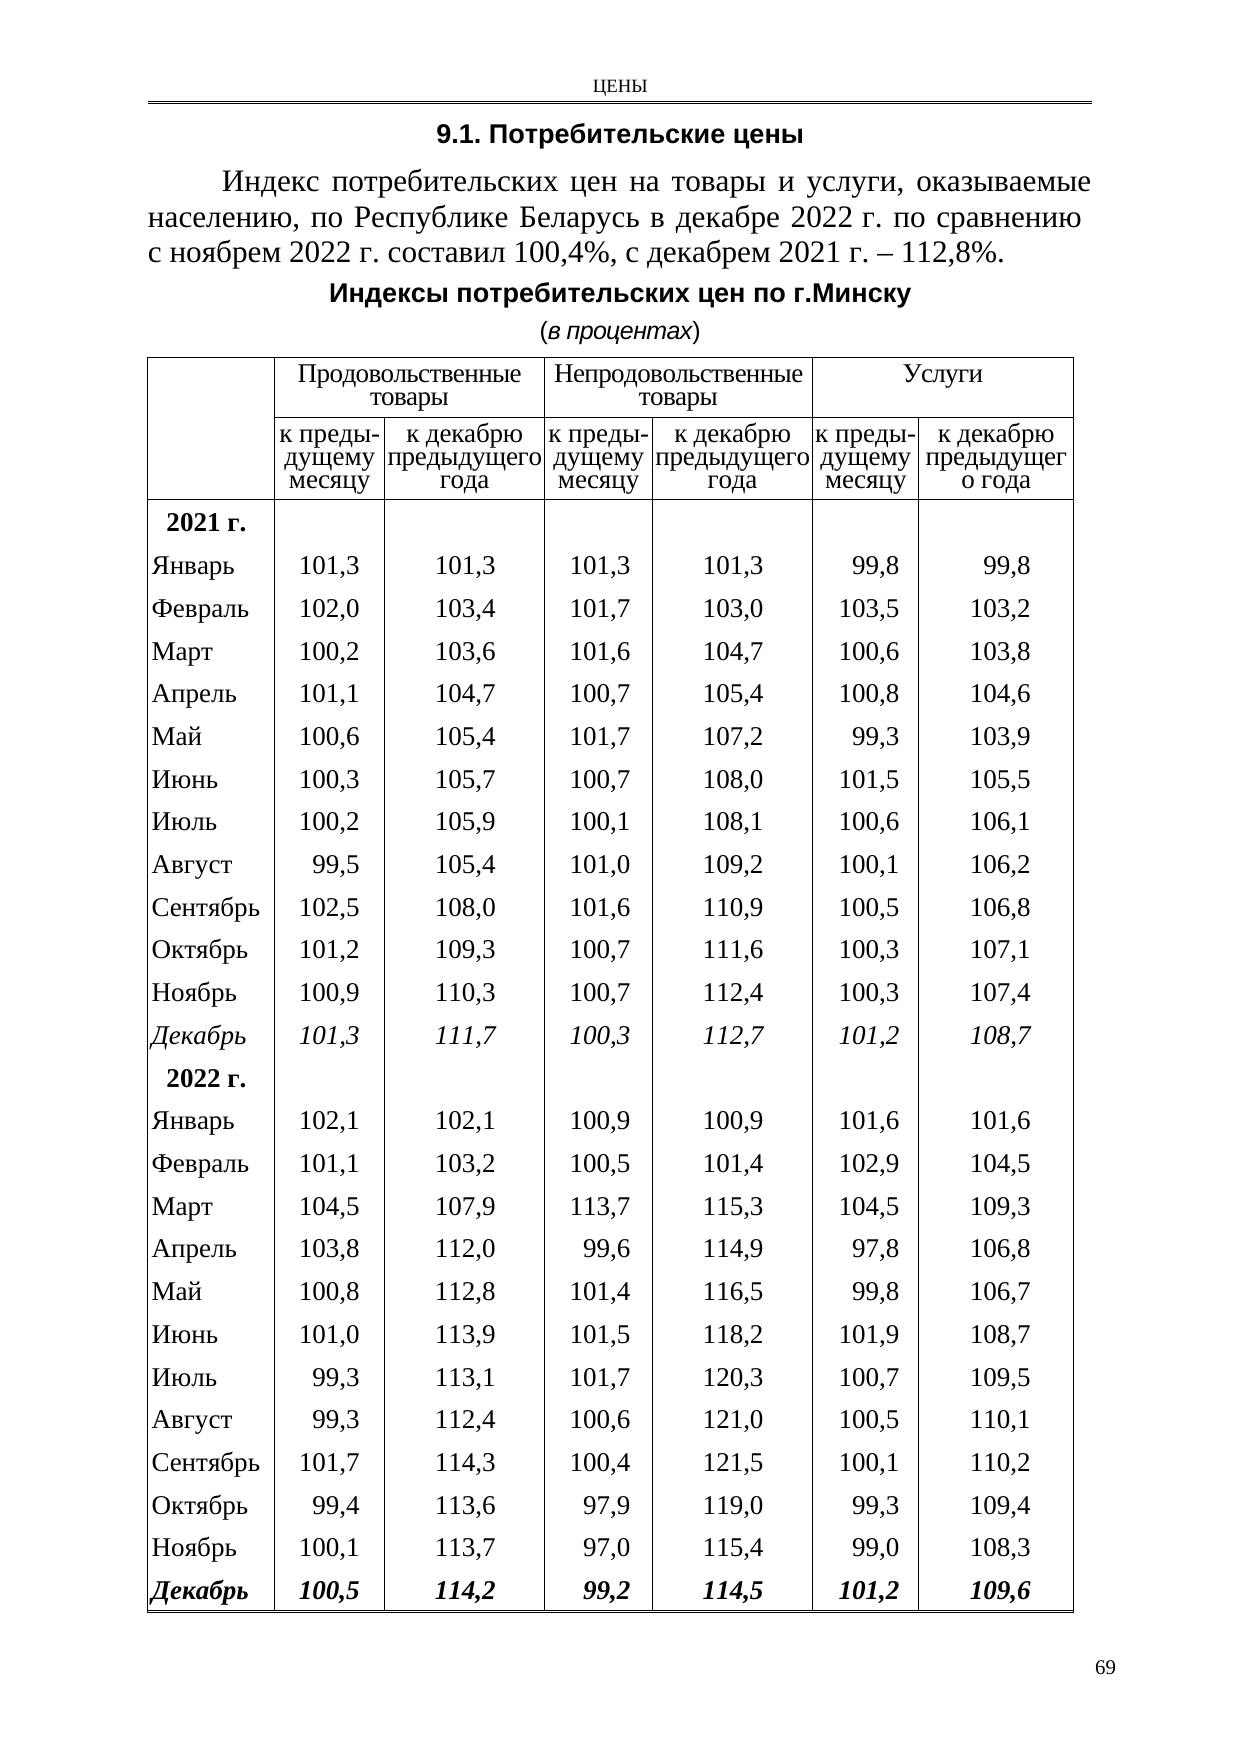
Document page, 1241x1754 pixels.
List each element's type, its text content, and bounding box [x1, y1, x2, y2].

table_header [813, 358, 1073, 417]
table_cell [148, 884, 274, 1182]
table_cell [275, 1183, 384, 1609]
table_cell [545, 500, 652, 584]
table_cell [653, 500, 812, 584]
text 9.1. Потребительские цены [148, 118, 1092, 149]
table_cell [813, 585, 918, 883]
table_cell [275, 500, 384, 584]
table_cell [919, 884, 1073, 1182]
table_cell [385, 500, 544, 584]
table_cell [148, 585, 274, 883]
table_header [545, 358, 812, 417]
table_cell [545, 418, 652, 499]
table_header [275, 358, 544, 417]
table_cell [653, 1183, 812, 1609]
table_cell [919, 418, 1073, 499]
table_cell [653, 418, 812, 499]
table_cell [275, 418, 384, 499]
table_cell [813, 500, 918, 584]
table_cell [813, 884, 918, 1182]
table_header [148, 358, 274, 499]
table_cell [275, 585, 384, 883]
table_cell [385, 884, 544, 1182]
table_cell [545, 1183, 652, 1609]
text (в процентах) [148, 320, 1092, 345]
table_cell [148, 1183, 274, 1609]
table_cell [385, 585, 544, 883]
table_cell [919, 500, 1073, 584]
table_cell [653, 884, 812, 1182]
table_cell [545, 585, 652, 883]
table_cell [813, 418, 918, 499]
text Индекс потребительских цен на товары и услуги, оказываемые населению, по Республике Беларусь в декабре 2022 г. по сравнению с ноябрем 2022 г. составил 100,4%, с декабрем 2021 г. – 112,8%. [148, 162, 1092, 270]
text Индексы потребительских цен по г.Минску [148, 282, 1092, 307]
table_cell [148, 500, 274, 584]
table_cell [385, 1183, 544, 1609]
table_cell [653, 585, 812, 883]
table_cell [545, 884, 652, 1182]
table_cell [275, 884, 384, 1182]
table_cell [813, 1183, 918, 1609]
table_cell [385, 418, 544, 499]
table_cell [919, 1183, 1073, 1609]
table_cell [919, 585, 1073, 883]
